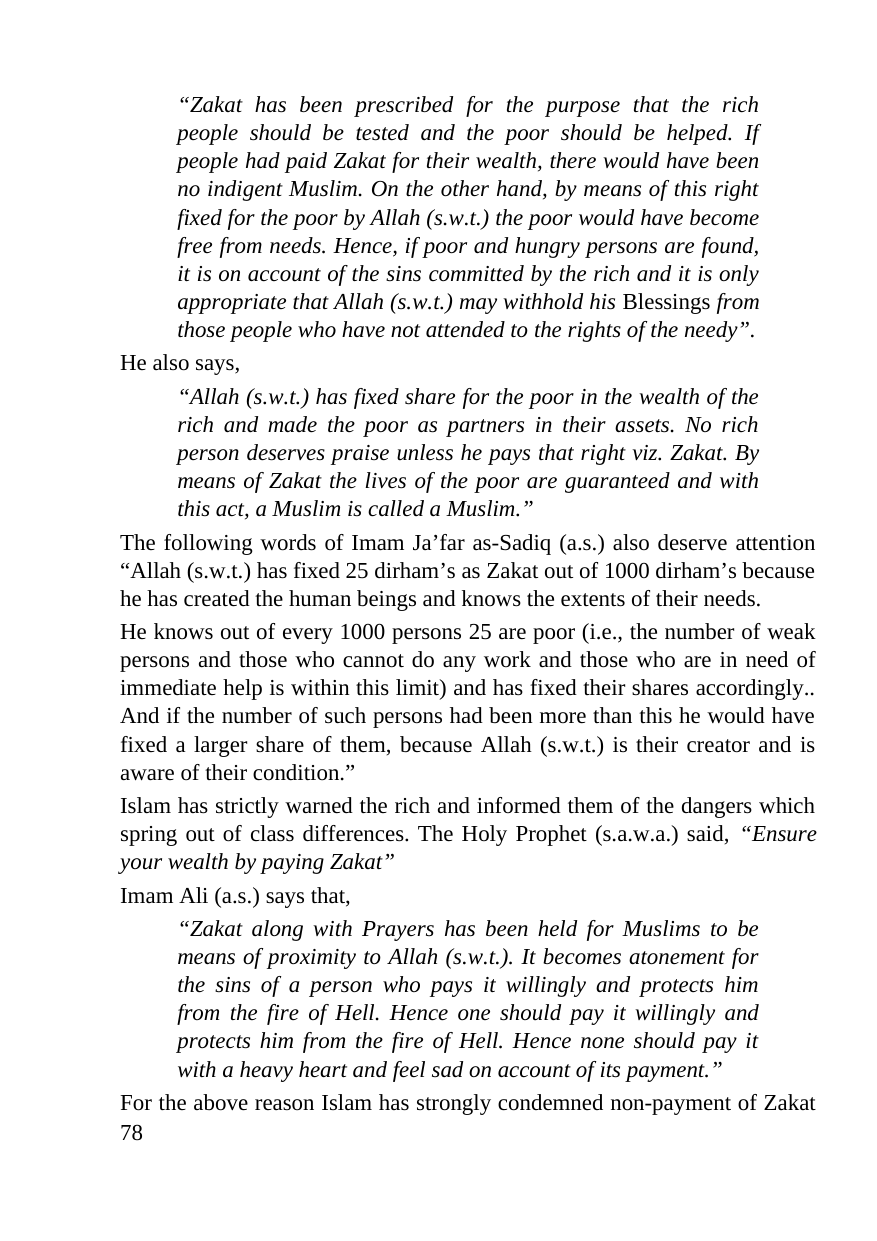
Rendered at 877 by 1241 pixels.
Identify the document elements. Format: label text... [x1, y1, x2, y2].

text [120, 1088, 817, 1116]
text Imam Ali (a.s.) says that, [120, 881, 817, 909]
text “Zakat has been prescribed for the purpose that the rich people should be tested and the poor should be helped. If people had paid Zakat for their wealth, there would have been no indigent Muslim. On the other hand, by means of this right fixed for the poor by Allah (s.w.t.) the poor would have become free from needs. Hence, if poor and hungry persons are found, it is on account of the sins committed by the rich and it is only appropriate that Allah (s.w.t.) may withhold his Blessings from those people who have not attended to the rights of the needy”. [177, 90, 760, 343]
text He knows out of every 1000 persons 25 are poor (i.e., the number of weak persons and those who cannot do any work and those who are in need of immediate help is within this limit) and has fixed their shares accordingly.. And if the number of such persons had been more than this he would have fixed a larger share of them, because Allah (s.w.t.) is their creator and is aware of their condition.” [120, 617, 817, 786]
text He also says, [120, 348, 817, 376]
text The following words of Imam Ja’far as-Sadiq (a.s.) also deserve attention “Allah (s.w.t.) has fixed 25 dirham’s as Zakat out of 1000 dirham’s because he has created the human beings and knows the extents of their needs. [120, 527, 817, 612]
text “Allah (s.w.t.) has fixed share for the poor in the wealth of the rich and made the poor as partners in their assets. No rich person deserves praise unless he pays that right viz. Zakat. By means of Zakat the lives of the poor are guaranteed and with this act, a Muslim is called a Muslim.” [177, 382, 760, 522]
text “Zakat along with Prayers has been held for Muslims to be means of proximity to Allah (s.w.t.). It becomes atonement for the sins of a person who pays it willingly and protects him from the fire of Hell. Hence one should pay it willingly and protects him from the fire of Hell. Hence none should pay it with a heavy heart and feel sad on account of its payment.” [177, 914, 760, 1083]
text Islam has strictly warned the rich and informed them of the dangers which spring out of class differences. The Holy Prophet (s.a.w.a.) said, “Ensure your wealth by paying Zakat” [120, 791, 817, 875]
